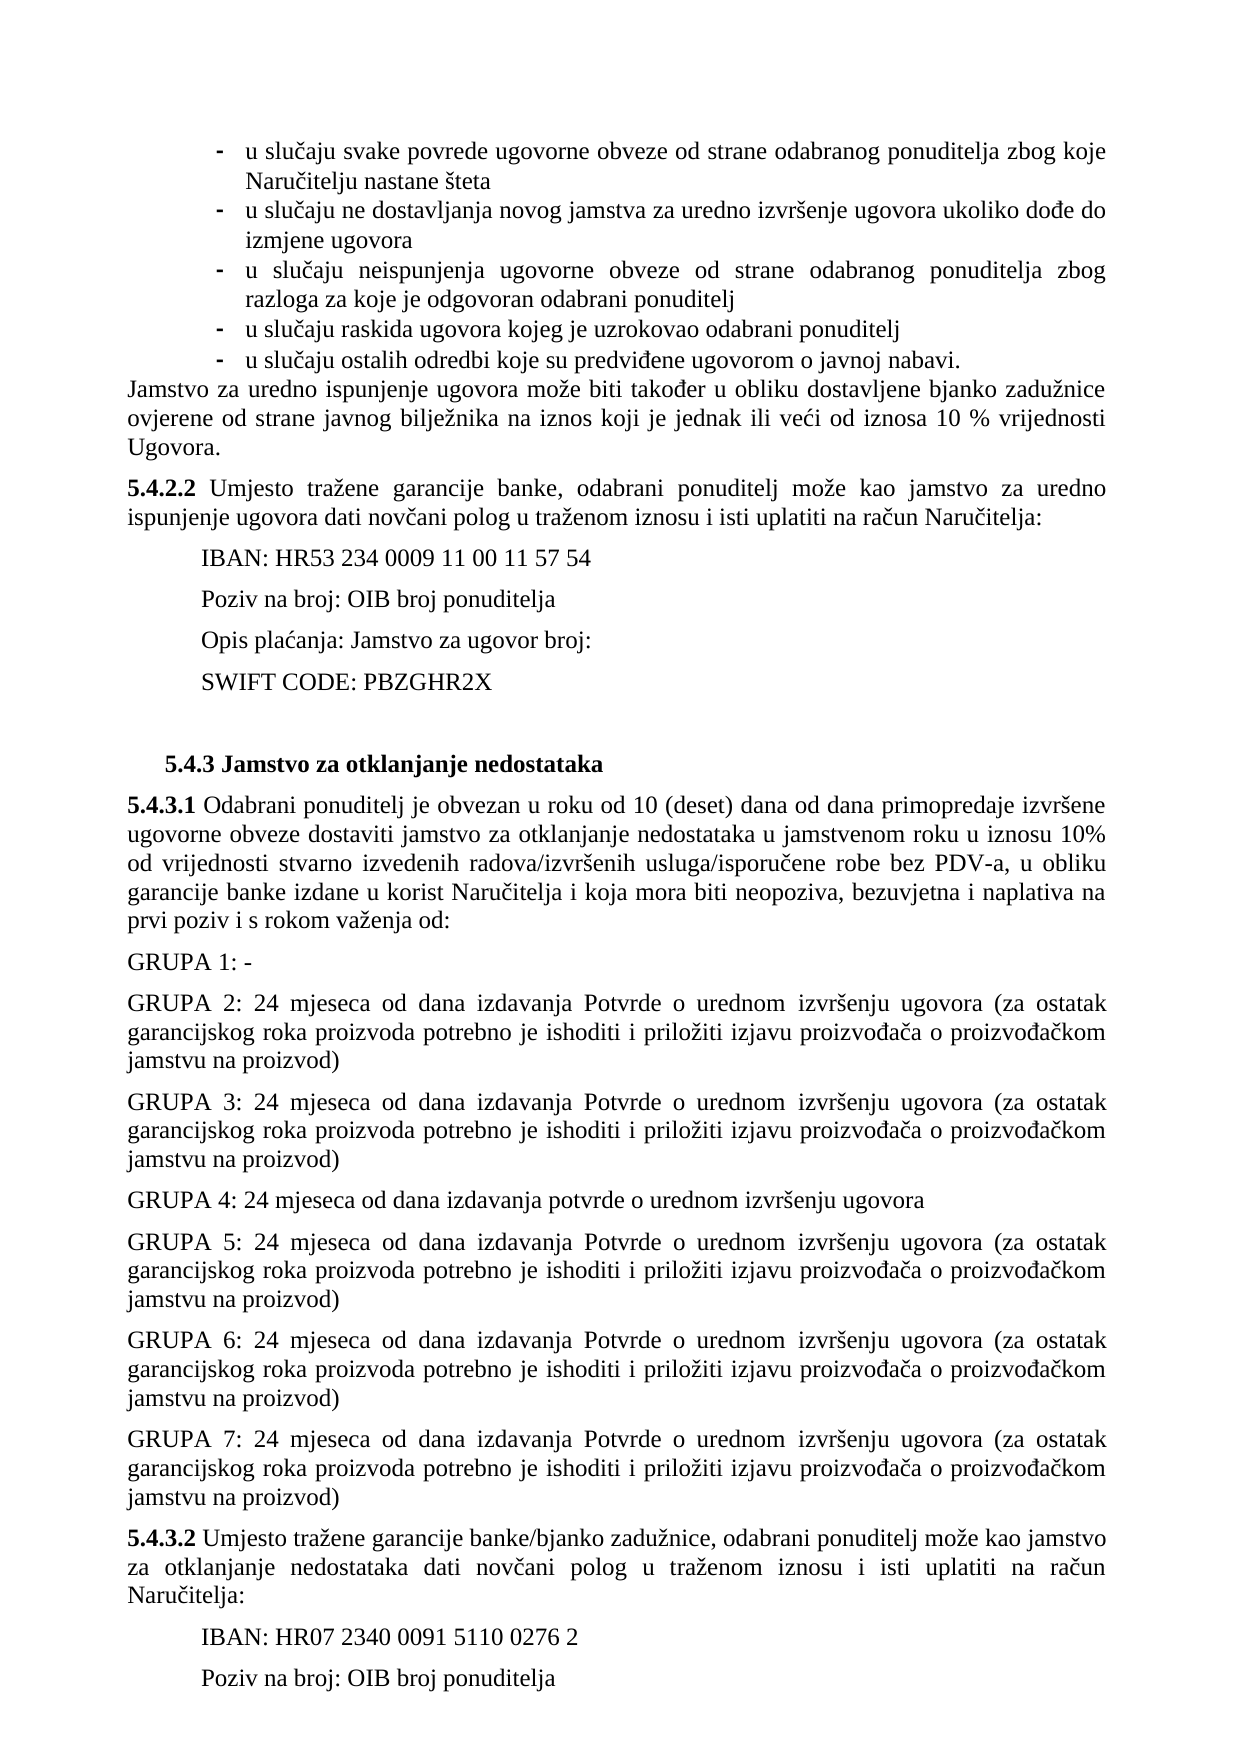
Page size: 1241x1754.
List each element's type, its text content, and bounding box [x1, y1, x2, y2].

text GRUPA 2: 24 mjeseca od dana izdavanja Potvrde o urednom izvršenju ugovora (za ostatak garancijskog roka proizvoda potrebno je ishoditi i priložiti izjavu proizvođača o proizvođačkom jamstvu na proizvod) [127, 988, 1107, 1074]
list u slučaju raskida ugovora kojeg je uzrokovao odabrani ponuditelj [216, 313, 1107, 344]
text GRUPA 7: 24 mjeseca od dana izdavanja Potvrde o urednom izvršenju ugovora (za ostatak garancijskog roka proizvoda potrebno je ishoditi i priložiti izjavu proizvođača o proizvođačkom jamstvu na proizvod) [127, 1424, 1107, 1511]
text IBAN: HR07 2340 0091 5110 0276 2 [127, 1622, 1107, 1651]
text Poziv na broj: OIB broj ponuditelja [127, 1663, 1107, 1692]
text SWIFT CODE: PBZGHR2X [127, 667, 1107, 696]
list u slučaju svake povrede ugovorne obveze od strane odabranog ponuditelja zbog koje Naručitelju nastane šteta [216, 135, 1107, 195]
text Jamstvo za uredno ispunjenje ugovora može biti također u obliku dostavljene bjanko zadužnice ovjerene od strane javnog bilježnika na iznos koji je jednak ili veći od iznosa 10 % vrijednosti Ugovora. [127, 374, 1107, 461]
text 5.4.3.2 Umjesto tražene garancije banke/bjanko zadužnice, odabrani ponuditelj može kao jamstvo za otklanjanje nedostataka dati novčani polog u traženom iznosu i isti uplatiti na račun Naručitelja: [127, 1523, 1107, 1609]
list u slučaju neispunjenja ugovorne obveze od strane odabranog ponuditelja zbog razloga za koje je odgovoran odabrani ponuditelj [216, 254, 1107, 313]
text Opis plaćanja: Jamstvo za ugovor broj: [127, 626, 1107, 654]
text GRUPA 6: 24 mjeseca od dana izdavanja Potvrde o urednom izvršenju ugovora (za ostatak garancijskog roka proizvoda potrebno je ishoditi i priložiti izjavu proizvođača o proizvođačkom jamstvu na proizvod) [127, 1326, 1107, 1412]
text GRUPA 3: 24 mjeseca od dana izdavanja Potvrde o urednom izvršenju ugovora (za ostatak garancijskog roka proizvoda potrebno je ishoditi i priložiti izjavu proizvođača o proizvođačkom jamstvu na proizvod) [127, 1087, 1107, 1173]
text GRUPA 5: 24 mjeseca od dana izdavanja Potvrde o urednom izvršenju ugovora (za ostatak garancijskog roka proizvoda potrebno je ishoditi i priložiti izjavu proizvođača o proizvođačkom jamstvu na proizvod) [127, 1227, 1107, 1313]
text 5.4.2.2 Umjesto tražene garancije banke, odabrani ponuditelj može kao jamstvo za uredno ispunjenje ugovora dati novčani polog u traženom iznosu i isti uplatiti na račun Naručitelja: [127, 473, 1107, 531]
list u slučaju ne dostavljanja novog jamstva za uredno izvršenje ugovora ukoliko dođe do izmjene ugovora [216, 195, 1107, 254]
text 5.4.3.1 Odabrani ponuditelj je obvezan u roku od 10 (deset) dana od dana primopredaje izvršene ugovorne obveze dostaviti jamstvo za otklanjanje nedostataka u jamstvenom roku u iznosu 10% od vrijednosti stvarno izvedenih radova/izvršenih usluga/isporučene robe bez PDV-a, u obliku garancije banke izdane u korist Naručitelja i koja mora biti neopoziva, bezuvjetna i naplativa na prvi poziv i s rokom važenja od: [127, 791, 1107, 934]
list u slučaju ostalih odredbi koje su predviđene ugovorom o javnoj nabavi. [216, 344, 1107, 374]
text Poziv na broj: OIB broj ponuditelja [127, 584, 1107, 613]
text GRUPA 4: 24 mjeseca od dana izdavanja potvrde o urednom izvršenju ugovora [127, 1186, 1107, 1214]
text 5.4.3 Jamstvo za otklanjanje nedostataka [164, 749, 1107, 778]
text GRUPA 1: - [127, 947, 1107, 976]
text IBAN: HR53 234 0009 11 00 11 57 54 [127, 543, 1107, 572]
